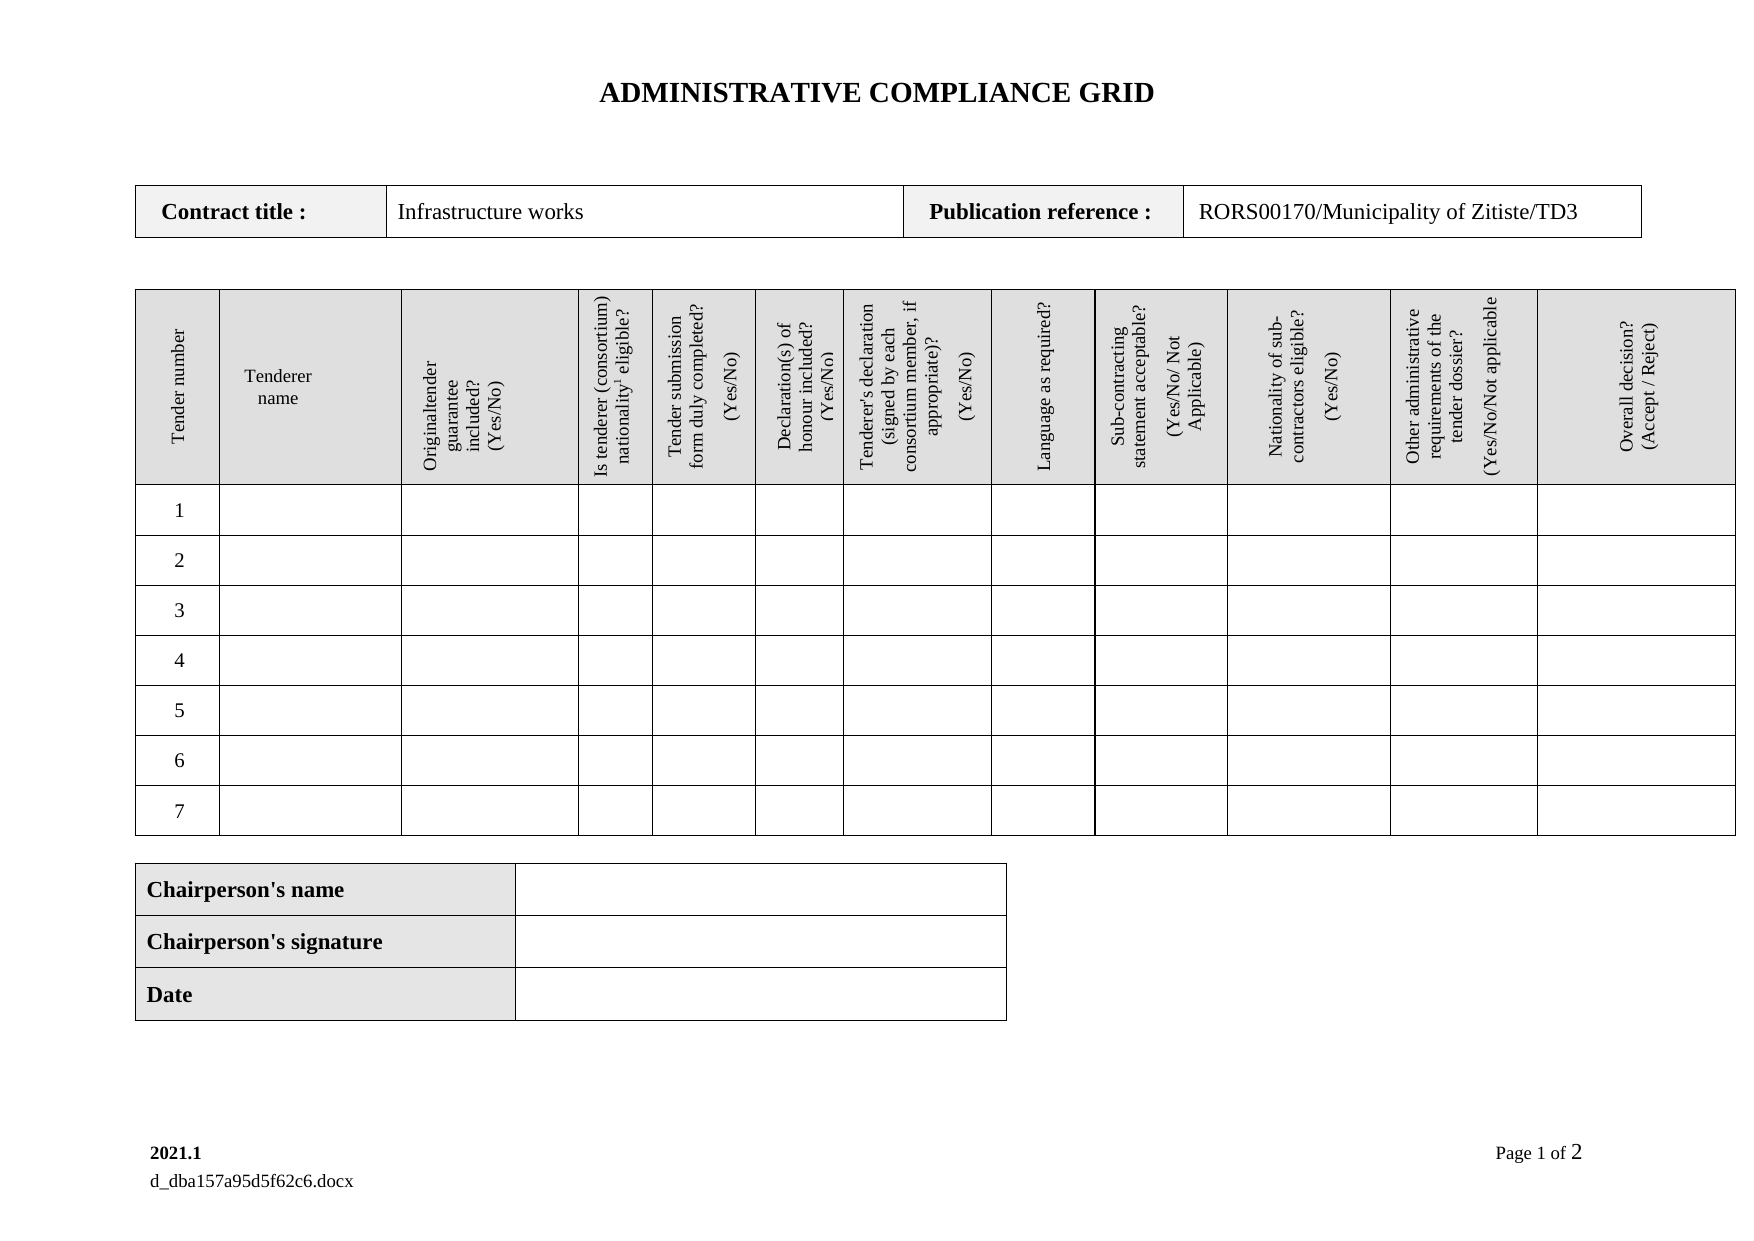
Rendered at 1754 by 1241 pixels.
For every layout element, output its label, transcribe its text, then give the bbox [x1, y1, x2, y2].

table_header Contract title : [136, 186, 386, 237]
table_cell [1096, 485, 1227, 534]
table_cell [1538, 636, 1735, 685]
table_cell [1391, 485, 1537, 534]
table_cell [402, 536, 578, 584]
table_cell 3 [136, 586, 219, 635]
table_cell [516, 968, 1006, 1020]
table_cell [653, 786, 755, 835]
table_header [516, 864, 1006, 915]
table_cell [402, 786, 578, 835]
table_cell [992, 636, 1094, 685]
table_header Overall decision? (Accept / Reject) [1538, 290, 1735, 484]
table_header Publication reference : [904, 186, 1183, 237]
table_header Nationality of sub-contractors eligible? (Yes/No) [1228, 290, 1390, 484]
table_header Sub-contracting statement acceptable? (Yes/No/ Not Applicable) [1096, 290, 1227, 484]
table_cell [756, 586, 843, 635]
table_cell [992, 485, 1094, 534]
table_cell [1096, 686, 1227, 735]
table_cell [1228, 736, 1390, 785]
table_cell [1096, 786, 1227, 835]
table_cell [402, 636, 578, 685]
table_cell [844, 636, 991, 685]
table_cell [1538, 686, 1735, 735]
table_cell [220, 686, 401, 735]
table_cell [756, 536, 843, 584]
table_cell [992, 686, 1094, 735]
table_cell 7 [136, 786, 219, 835]
table_cell [1391, 636, 1537, 685]
table_cell [1096, 536, 1227, 584]
table_cell [1391, 686, 1537, 735]
table_cell [402, 736, 578, 785]
table_cell [579, 636, 652, 685]
table_cell [1228, 686, 1390, 735]
table_cell [653, 636, 755, 685]
table_cell [1538, 736, 1735, 785]
table_cell [653, 736, 755, 785]
table_cell [1228, 536, 1390, 584]
table_cell [220, 485, 401, 534]
table_cell [1096, 736, 1227, 785]
table_cell [653, 485, 755, 534]
table_cell 4 [136, 636, 219, 685]
table_cell [402, 586, 578, 635]
table_header Tender number [136, 290, 219, 484]
table_cell [844, 686, 991, 735]
table_cell [992, 586, 1094, 635]
table_cell [220, 636, 401, 685]
table_cell [756, 786, 843, 835]
table_cell [220, 536, 401, 584]
table_cell [516, 916, 1006, 967]
table_cell [220, 786, 401, 835]
table_cell [1228, 636, 1390, 685]
table_cell [653, 536, 755, 584]
table_header Tenderer's declaration (signed by each consortium member, if appropriate)? (Yes/No) [844, 290, 991, 484]
table_cell [579, 786, 652, 835]
table_cell [402, 485, 578, 534]
table_cell [844, 586, 991, 635]
table_header Infrastructure works [387, 186, 903, 237]
table_cell [653, 586, 755, 635]
table_cell 2 [136, 536, 219, 584]
table_cell [844, 485, 991, 534]
table_cell 6 [136, 736, 219, 785]
table_cell [1538, 586, 1735, 635]
table_cell 5 [136, 686, 219, 735]
table_header RORS00170/Municipality of Zitiste/TD3 [1184, 186, 1641, 237]
table_cell [992, 536, 1094, 584]
table_cell Chairperson's signature [136, 916, 515, 967]
table_header Tender submission form duly completed? (Yes/No) [653, 290, 755, 484]
table_cell [992, 786, 1094, 835]
table_cell [579, 485, 652, 534]
table_cell [1538, 485, 1735, 534]
table_cell [402, 686, 578, 735]
table_cell [220, 586, 401, 635]
table_header Is tenderer (consortium) nationality eligible? (Y/N) [579, 290, 652, 484]
table_cell [1391, 736, 1537, 785]
table_cell Date [136, 968, 515, 1020]
table_cell [756, 485, 843, 534]
table_cell [756, 686, 843, 735]
table_header Chairperson's name [136, 864, 515, 915]
table_header Language as required? [992, 290, 1094, 484]
table_cell [992, 736, 1094, 785]
table_cell [1096, 636, 1227, 685]
table_cell [1228, 786, 1390, 835]
table_cell [579, 736, 652, 785]
table_cell [579, 686, 652, 735]
table_cell [844, 736, 991, 785]
table_cell [1228, 586, 1390, 635]
table_cell [1228, 485, 1390, 534]
table_cell [844, 536, 991, 584]
table_cell [1391, 536, 1537, 584]
table_cell [1391, 786, 1537, 835]
table_header Other administrative requirements of the tender dossier? (Yes/No/Not applicable [1391, 290, 1537, 484]
table_cell [756, 636, 843, 685]
table_cell 1 [136, 485, 219, 534]
table_cell [1096, 586, 1227, 635]
table_header Declaration(s) of honour included? (Yes/No) [756, 290, 843, 484]
table_cell [579, 586, 652, 635]
table_cell [756, 736, 843, 785]
table_cell [1391, 586, 1537, 635]
table_header Tenderer name [220, 290, 401, 484]
table_cell [844, 786, 991, 835]
table_cell [1538, 536, 1735, 584]
table_header Originaltender guarantee included? (Yes/No) [402, 290, 578, 484]
table_cell [653, 686, 755, 735]
table_cell [220, 736, 401, 785]
table_cell [1538, 786, 1735, 835]
table_cell [579, 536, 652, 584]
